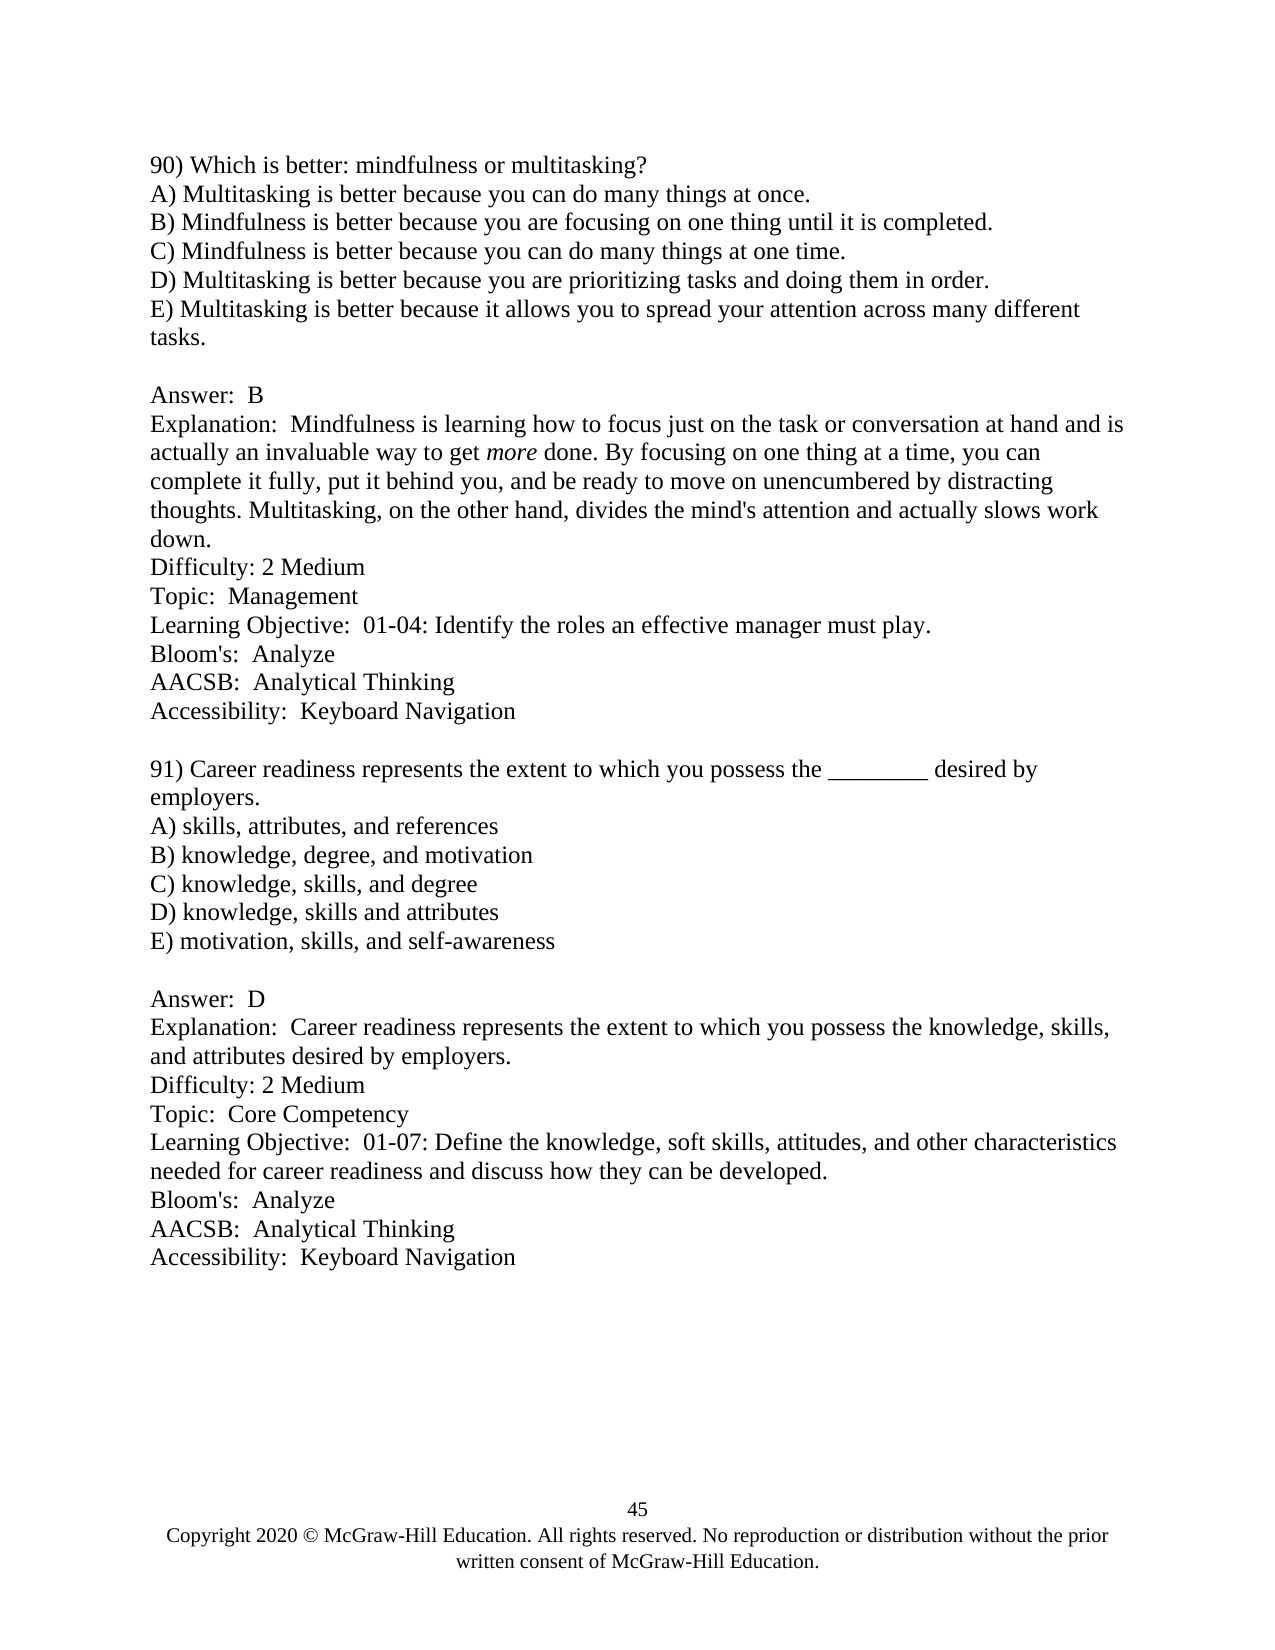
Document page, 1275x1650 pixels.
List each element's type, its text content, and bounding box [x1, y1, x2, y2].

text Bloom's: Analyze [150, 639, 1125, 667]
text C) Mindfulness is better because you can do many things at one time. [150, 236, 1125, 265]
text 91) Career readiness represents the extent to which you possess the ________ desired by employers. [150, 754, 1125, 811]
text B) Mindfulness is better because you are focusing on one thing until it is completed. [150, 207, 1125, 236]
text Accessibility: Keyboard Navigation [150, 696, 1125, 725]
text AACSB: Analytical Thinking [150, 1214, 1125, 1242]
text Topic: Management [150, 581, 1125, 610]
text Learning Objective: 01-07: Define the knowledge, soft skills, attitudes, and other characteristics needed for career readiness and discuss how they can be developed. [150, 1127, 1125, 1185]
text A) skills, attributes, and references [150, 811, 1125, 840]
text Bloom's: Analyze [150, 1185, 1125, 1214]
text Answer: B [150, 380, 1125, 409]
text Explanation: Career readiness represents the extent to which you possess the knowledge, skills, and attributes desired by employers. [150, 1012, 1125, 1070]
text E) Multitasking is better because it allows you to spread your attention across many different tasks. [150, 294, 1125, 351]
text Difficulty: 2 Medium [150, 1070, 1125, 1099]
text C) knowledge, skills, and degree [150, 869, 1125, 897]
text Learning Objective: 01-04: Identify the roles an effective manager must play. [150, 610, 1125, 639]
text 90) Which is better: mindfulness or multitasking? [150, 150, 1125, 179]
text Explanation: Mindfulness is learning how to focus just on the task or conversation at hand and is actually an invaluable way to get more done. By focusing on one thing at a time, you can complete it fully, put it behind you, and be ready to move on unencumbered by distracting thoughts. Multitasking, on the other hand, divides the mind's attention and actually slows work down. [150, 409, 1125, 552]
text Topic: Core Competency [150, 1099, 1125, 1127]
text Answer: D [150, 984, 1125, 1012]
text A) Multitasking is better because you can do many things at once. [150, 179, 1125, 207]
text AACSB: Analytical Thinking [150, 667, 1125, 696]
text E) motivation, skills, and self-awareness [150, 926, 1125, 955]
text B) knowledge, degree, and motivation [150, 840, 1125, 869]
text D) knowledge, skills and attributes [150, 897, 1125, 926]
text Accessibility: Keyboard Navigation [150, 1242, 1125, 1271]
text Difficulty: 2 Medium [150, 552, 1125, 581]
text D) Multitasking is better because you are prioritizing tasks and doing them in order. [150, 265, 1125, 294]
